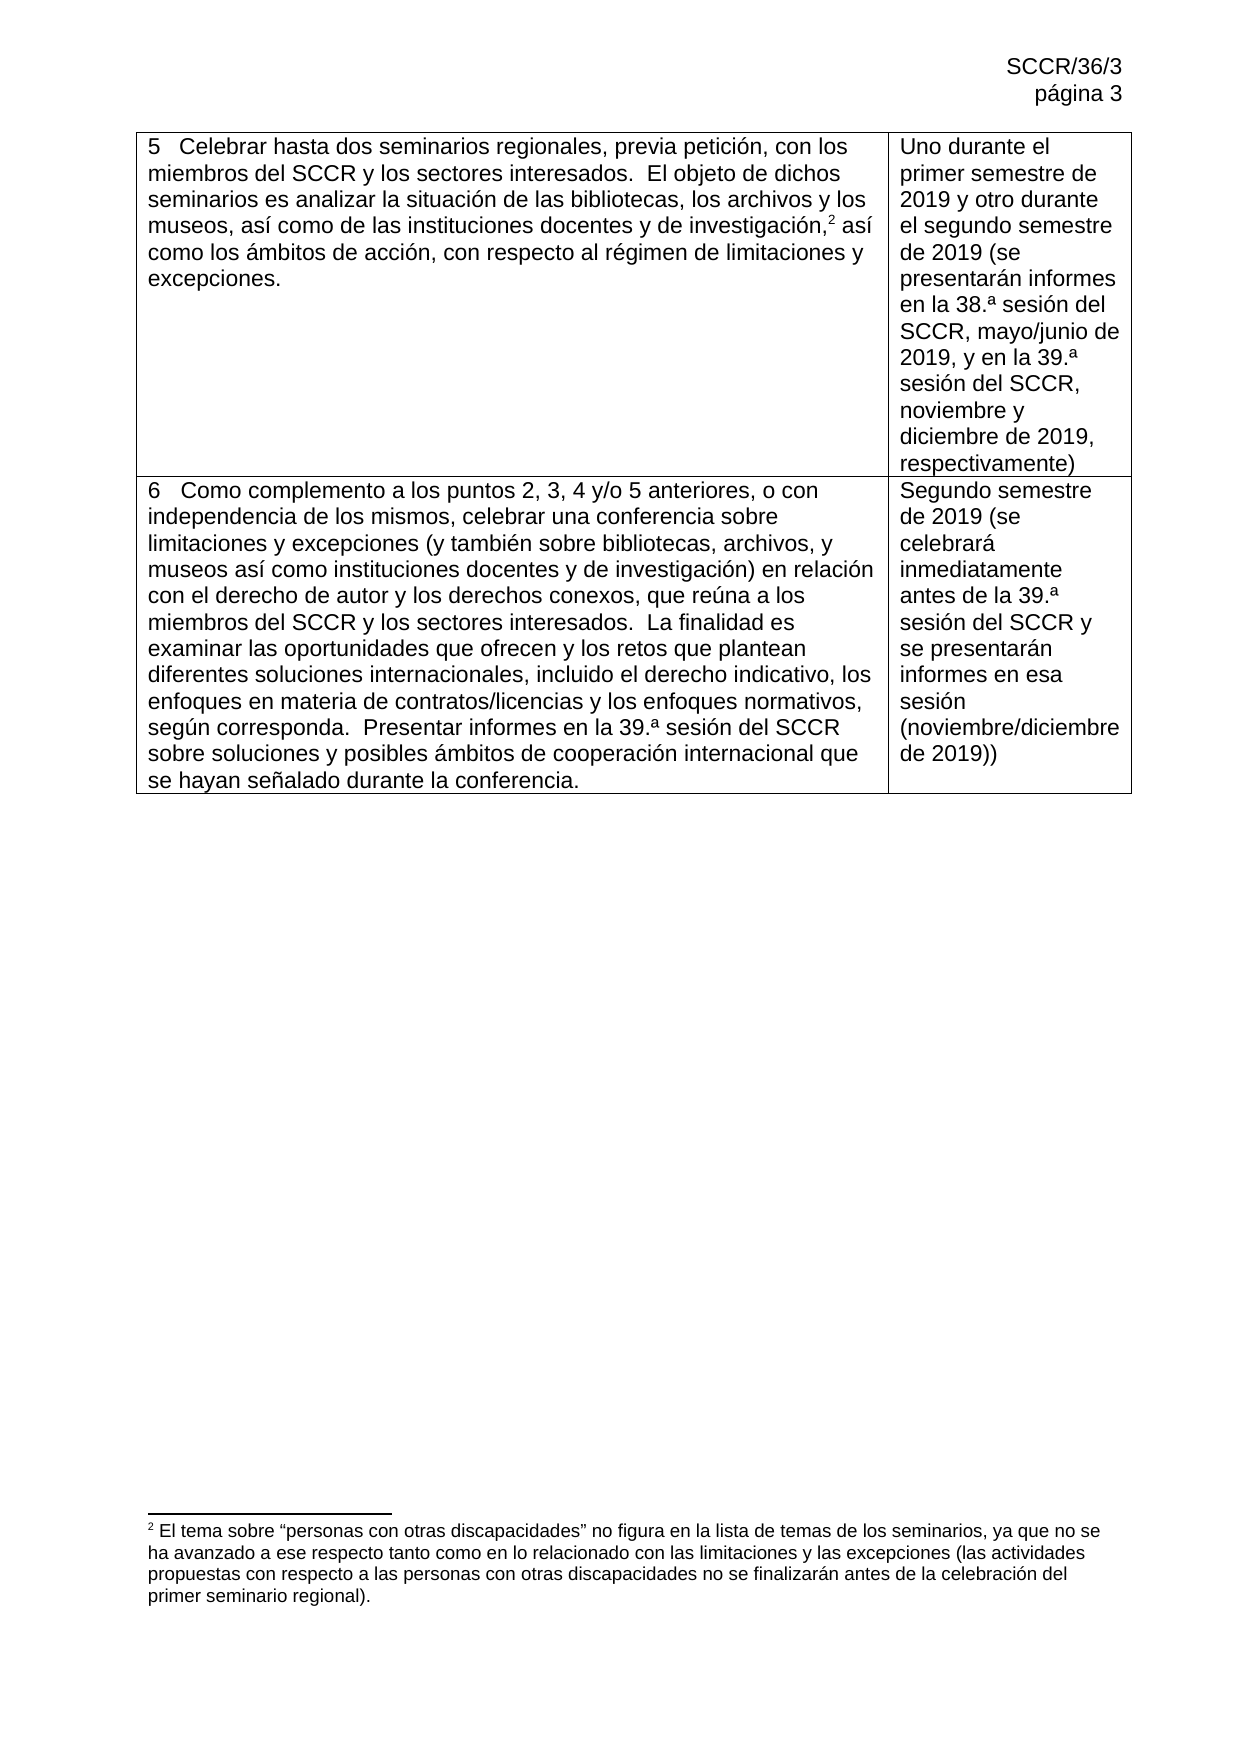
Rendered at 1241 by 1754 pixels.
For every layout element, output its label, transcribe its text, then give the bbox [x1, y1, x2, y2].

table_header Uno durante el primer semestre de 2019 y otro durante el segundo semestre de 2019 (se presentarán informes en la 38.ª sesión del SCCR, mayo/junio de 2019, y en la 39.ª sesión del SCCR, noviembre y diciembre de 2019, respectivamente) [889, 133, 1131, 476]
table_cell Como complemento a los puntos 2, 3, 4 y/o 5 anteriores, o con independencia de los mismos, celebrar una conferencia sobre limitaciones y excepciones (y también sobre bibliotecas, archivos, y museos así como instituciones docentes y de investigación) en relación con el derecho de autor y los derechos conexos, que reúna a los miembros del SCCR y los sectores interesados. La finalidad es examinar las oportunidades que ofrecen y los retos que plantean diferentes soluciones internacionales, incluido el derecho indicativo, los enfoques en materia de contratos/licencias y los enfoques normativos, según corresponda. Presentar informes en la 39.ª sesión del SCCR sobre soluciones y posibles ámbitos de cooperación internacional que se hayan señalado durante la conferencia. [137, 477, 888, 793]
table_header Celebrar hasta dos seminarios regionales, previa petición, con los miembros del SCCR y los sectores interesados. El objeto de dichos seminarios es analizar la situación de las bibliotecas, los archivos y los museos, así como de las instituciones docentes y de investigación, así como los ámbitos de acción, con respecto al régimen de limitaciones y excepciones. [137, 133, 888, 476]
table_cell Segundo semestre de 2019 (se celebrará inmediatamente antes de la 39.ª sesión del SCCR y se presentarán informes en esa sesión (noviembre/diciembre de 2019)) [889, 477, 1131, 793]
